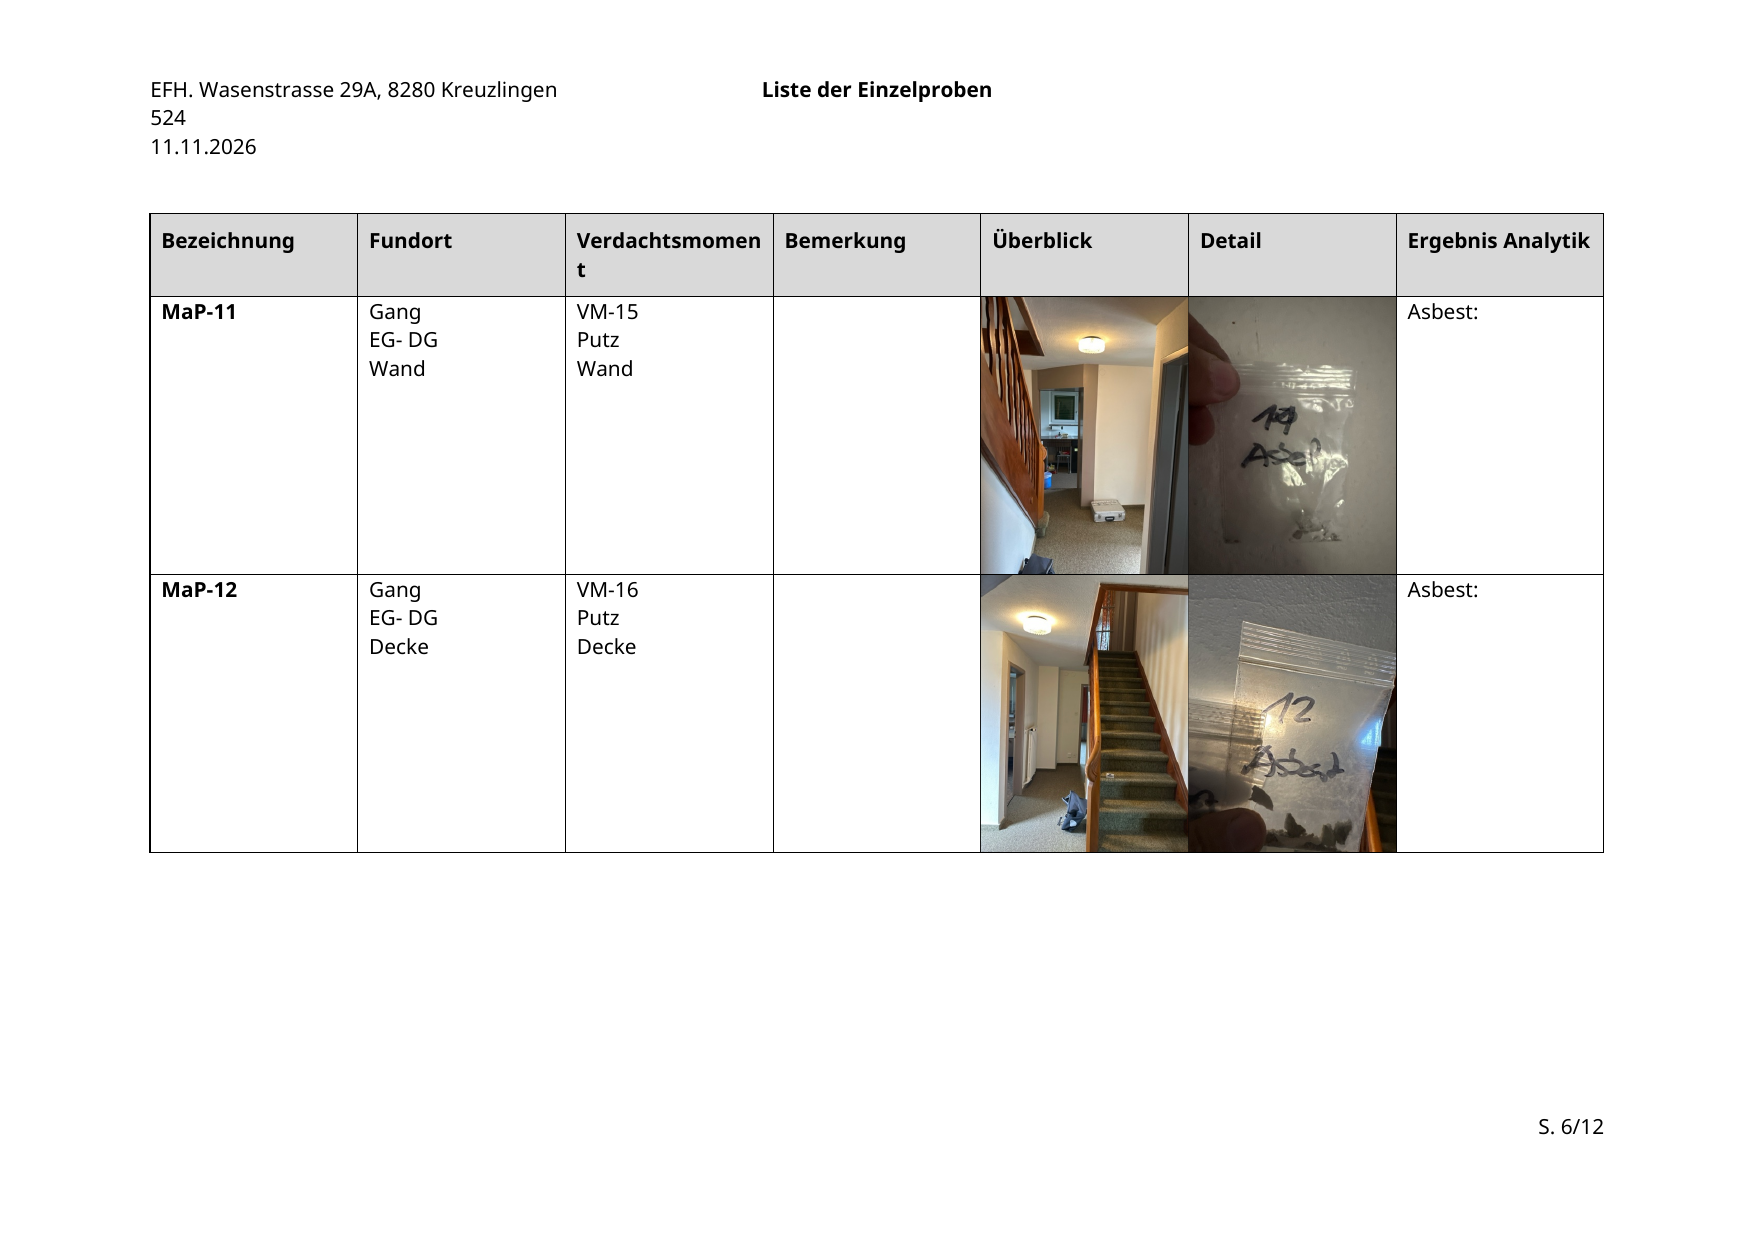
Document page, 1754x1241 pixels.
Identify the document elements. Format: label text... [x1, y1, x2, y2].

table_header Bezeichnung [151, 214, 357, 296]
table_cell Asbest: [1397, 575, 1603, 852]
table_cell Gang EG- DG Decke [358, 575, 565, 852]
table_header Verdachtsmoment [566, 214, 773, 296]
table_cell Gang EG- DG Wand [358, 297, 565, 574]
table_header Ergebnis Analytik [1397, 214, 1603, 296]
picture [980, 575, 1397, 852]
table_cell [774, 575, 980, 852]
table_header Überblick [981, 214, 1188, 296]
picture [980, 297, 1397, 574]
table_cell MaP-11 [151, 297, 357, 574]
table_cell VM-16 Putz Decke [566, 575, 773, 852]
table_header Bemerkung [774, 214, 980, 296]
table_cell Asbest: [1397, 297, 1603, 574]
table_header Detail [1189, 214, 1396, 296]
table_cell VM-15 Putz Wand [566, 297, 773, 574]
table_cell [774, 297, 980, 574]
table_cell MaP-12 [151, 575, 357, 852]
table_header Fundort [358, 214, 565, 296]
